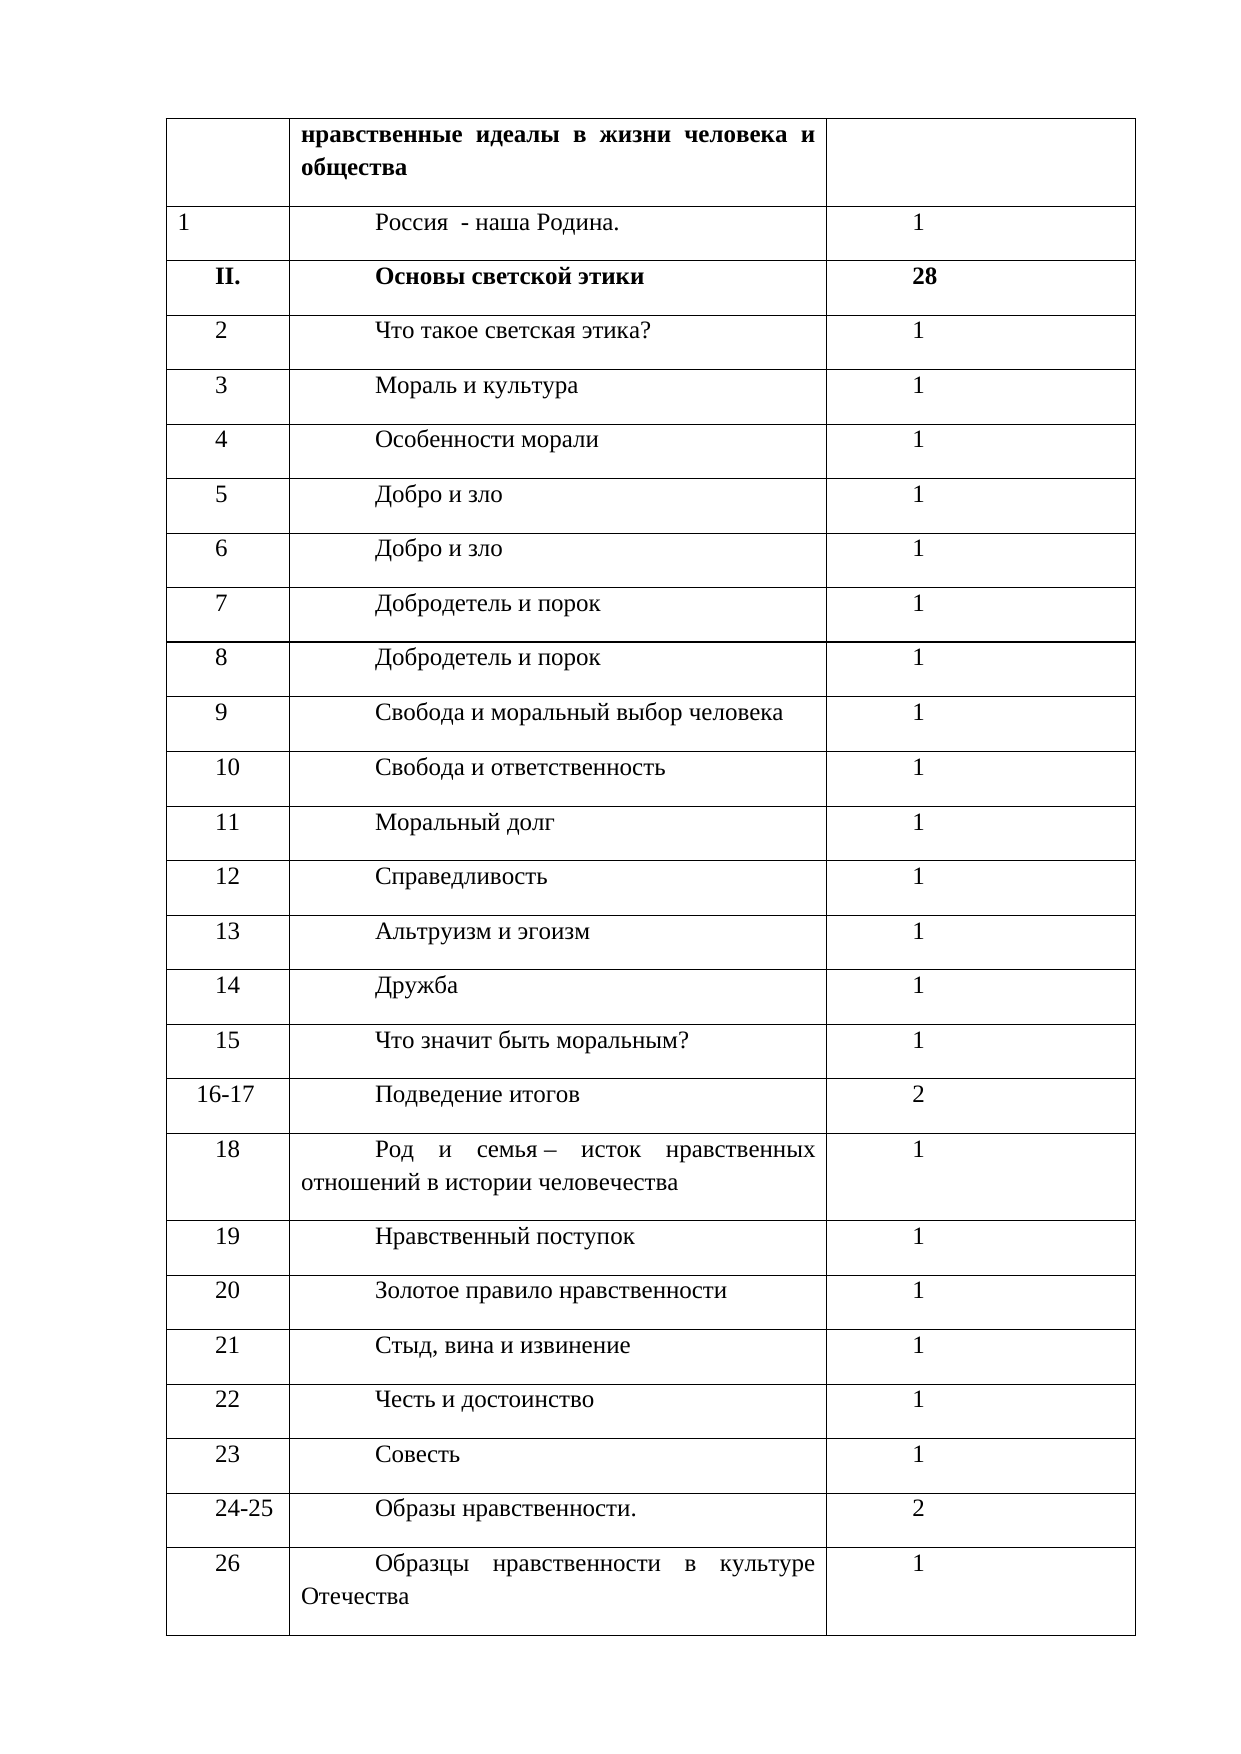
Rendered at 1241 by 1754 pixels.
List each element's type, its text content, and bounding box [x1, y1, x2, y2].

table_cell Образцы нравственности в культуре Отечества [290, 1548, 826, 1634]
table_cell Моральный долг [290, 807, 826, 860]
table_cell 3 [167, 370, 289, 423]
table_cell Мораль и культура [290, 370, 826, 423]
table_cell 28 [827, 261, 1135, 314]
table_cell Совесть [290, 1439, 826, 1492]
table_cell 16-17 [167, 1079, 289, 1133]
table_cell Род и семья – исток нравственных отношений в истории человечества [290, 1134, 826, 1220]
table_cell Добро и зло [290, 534, 826, 587]
table_cell Образы нравственности. [290, 1494, 826, 1547]
table_cell 2 [167, 316, 289, 369]
table_cell 9 [167, 697, 289, 751]
table_cell Свобода и моральный выбор человека [290, 697, 826, 751]
table_cell 1 [827, 752, 1135, 806]
table_cell Основы светской этики [290, 261, 826, 314]
table_cell 4 [167, 425, 289, 478]
table_cell 23 [167, 1439, 289, 1492]
table_cell 2 [827, 1494, 1135, 1547]
table_cell Подведение итогов [290, 1079, 826, 1133]
table_cell 24-25 [167, 1494, 289, 1547]
table_cell Стыд, вина и извинение [290, 1330, 826, 1383]
table_cell 1 [827, 1276, 1135, 1329]
table_cell 1 [827, 643, 1135, 696]
table_cell 15 [167, 1025, 289, 1078]
table_cell Золотое правило нравственности [290, 1276, 826, 1329]
table_cell Свобода и ответственность [290, 752, 826, 806]
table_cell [290, 119, 826, 206]
table_cell 18 [167, 1134, 289, 1220]
table_cell 22 [167, 1385, 289, 1438]
table_cell 1 [827, 807, 1135, 860]
table_cell Справедливость [290, 861, 826, 915]
table_cell 26 [167, 1548, 289, 1634]
table_cell 10 [167, 752, 289, 806]
table_cell Нравственный поступок [290, 1221, 826, 1274]
table_cell 2 [827, 1079, 1135, 1133]
table_cell 21 [167, 1330, 289, 1383]
table_cell 1 [827, 119, 1135, 206]
table_cell Добро и зло [290, 479, 826, 532]
table_cell 1 [827, 1330, 1135, 1383]
table_cell 5 [167, 479, 289, 532]
table_cell 1 [827, 1385, 1135, 1438]
table_cell 1 [827, 861, 1135, 915]
table_cell 1 [827, 970, 1135, 1024]
table_cell 1 [827, 370, 1135, 423]
table_cell Дружба [290, 970, 826, 1024]
table_cell Что такое светская этика? [290, 316, 826, 369]
table_cell 11 [167, 807, 289, 860]
table_cell 1 [827, 1134, 1135, 1220]
table_cell Что значит быть моральным? [290, 1025, 826, 1078]
table_cell 12 [167, 861, 289, 915]
table_cell 20 [167, 1276, 289, 1329]
table_cell Россия - наша Родина. [290, 207, 826, 260]
table_cell 1 [827, 697, 1135, 751]
table_cell 14 [167, 970, 289, 1024]
table_cell 1 [827, 207, 1135, 260]
table_cell Честь и достоинство [290, 1385, 826, 1438]
table_cell 1 [827, 916, 1135, 969]
table_cell Добродетель и порок [290, 588, 826, 641]
table_cell 1 [827, 479, 1135, 532]
table_cell 1 [167, 207, 289, 260]
table_cell 19 [167, 1221, 289, 1274]
table_cell 1 [827, 534, 1135, 587]
table_cell 13 [167, 916, 289, 969]
table_cell 1 [827, 425, 1135, 478]
table_cell 8 [167, 643, 289, 696]
table_cell Добродетель и порок [290, 643, 826, 696]
table_cell 1 [827, 588, 1135, 641]
table_cell Альтруизм и эгоизм [290, 916, 826, 969]
table_cell 1 [827, 1548, 1135, 1634]
table_cell Особенности морали [290, 425, 826, 478]
table_cell 1 [827, 316, 1135, 369]
table_cell I. [167, 119, 289, 206]
table_cell 1 [827, 1439, 1135, 1492]
table_cell 1 [827, 1221, 1135, 1274]
table_cell 6 [167, 534, 289, 587]
table_cell 7 [167, 588, 289, 641]
table_cell 1 [827, 1025, 1135, 1078]
table_cell II. [167, 261, 289, 314]
